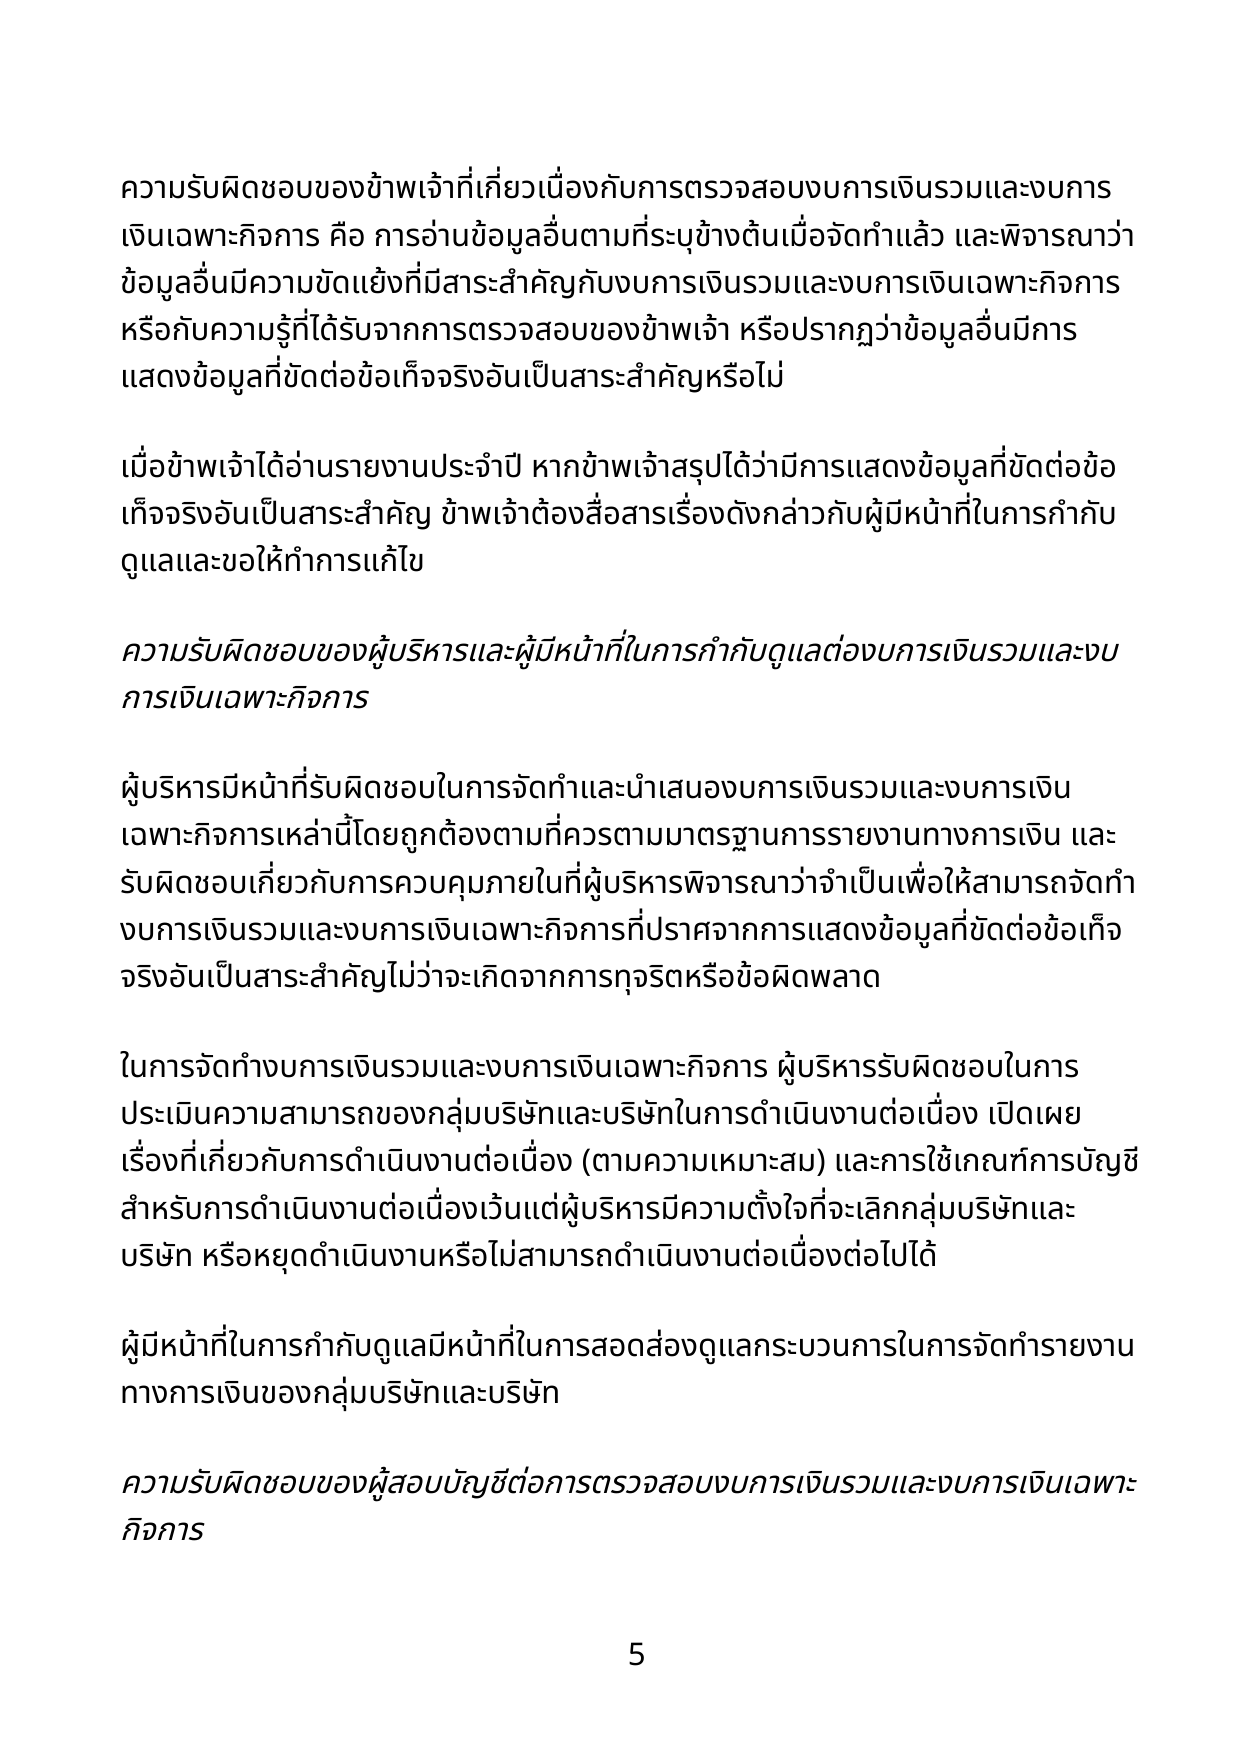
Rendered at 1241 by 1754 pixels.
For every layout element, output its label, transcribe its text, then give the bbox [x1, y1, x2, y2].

text ผู้บริหารมีหน้าที่รับผิดชอบในการจัดทำและนำเสนองบการเงินรวมและงบการเงินเฉพาะกิจการเหล่านี้โดยถูกต้องตามที่ควรตามมาตรฐานการรายงานทางการเงิน และรับผิดชอบเกี่ยวกับการควบคุมภายในที่ผู้บริหารพิจารณาว่าจำเป็นเพื่อให้สามารถจัดทำงบการเงินรวมและงบการเงินเฉพาะกิจการที่ปราศจากการแสดงข้อมูลที่ขัดต่อข้อเท็จจริงอันเป็นสาระสำคัญไม่ว่าจะเกิดจากการทุจริตหรือข้อผิดพลาด [120, 766, 1142, 1001]
text ความรับผิดชอบของผู้สอบบัญชีต่อการตรวจสอบงบการเงินรวมและงบการเงินเฉพาะกิจการ [120, 1460, 1153, 1554]
text ในการจัดทำงบการเงินรวมและงบการเงินเฉพาะกิจการ ผู้บริหารรับผิดชอบในการประเมินความสามารถของกลุ่มบริษัทและบริษัทในการดำเนินงานต่อเนื่อง เปิดเผยเรื่องที่เกี่ยวกับการดำเนินงานต่อเนื่อง (ตามความเหมาะสม) และการใช้เกณฑ์การบัญชีสำหรับการดำเนินงานต่อเนื่องเว้นแต่ผู้บริหารมีความตั้งใจที่จะเลิกกลุ่มบริษัทและบริษัท หรือหยุดดำเนินงานหรือไม่สามารถดำเนินงานต่อเนื่องต่อไปได้ [120, 1044, 1142, 1280]
text ผู้มีหน้าที่ในการกำกับดูแลมีหน้าที่ในการสอดส่องดูแลกระบวนการในการจัดทำรายงานทางการเงินของกลุ่มบริษัทและบริษัท [120, 1323, 1142, 1417]
text ความรับผิดชอบของผู้บริหารและผู้มีหน้าที่ในการกำกับดูแลต่องบการเงินรวมและงบการเงินเฉพาะกิจการ [120, 628, 1153, 723]
text เมื่อข้าพเจ้าได้อ่านรายงานประจำปี หากข้าพเจ้าสรุปได้ว่ามีการแสดงข้อมูลที่ขัดต่อข้อเท็จจริงอันเป็นสาระสำคัญ ข้าพเจ้าต้องสื่อสารเรื่องดังกล่าวกับผู้มีหน้าที่ในการกำกับดูแลและขอให้ทำการแก้ไข [120, 444, 1142, 586]
text ความรับผิดชอบของข้าพเจ้าที่เกี่ยวเนื่องกับการตรวจสอบงบการเงินรวมและงบการเงินเฉพาะกิจการ คือ การอ่านข้อมูลอื่นตามที่ระบุข้างต้นเมื่อจัดทำแล้ว และพิจารณาว่าข้อมูลอื่นมีความขัดแย้งที่มีสาระสำคัญกับงบการเงินรวมและงบการเงินเฉพาะกิจการหรือกับความรู้ที่ได้รับจากการตรวจสอบของข้าพเจ้า หรือปรากฏว่าข้อมูลอื่นมีการแสดงข้อมูลที่ขัดต่อข้อเท็จจริงอันเป็นสาระสำคัญหรือไม่ [120, 166, 1142, 402]
